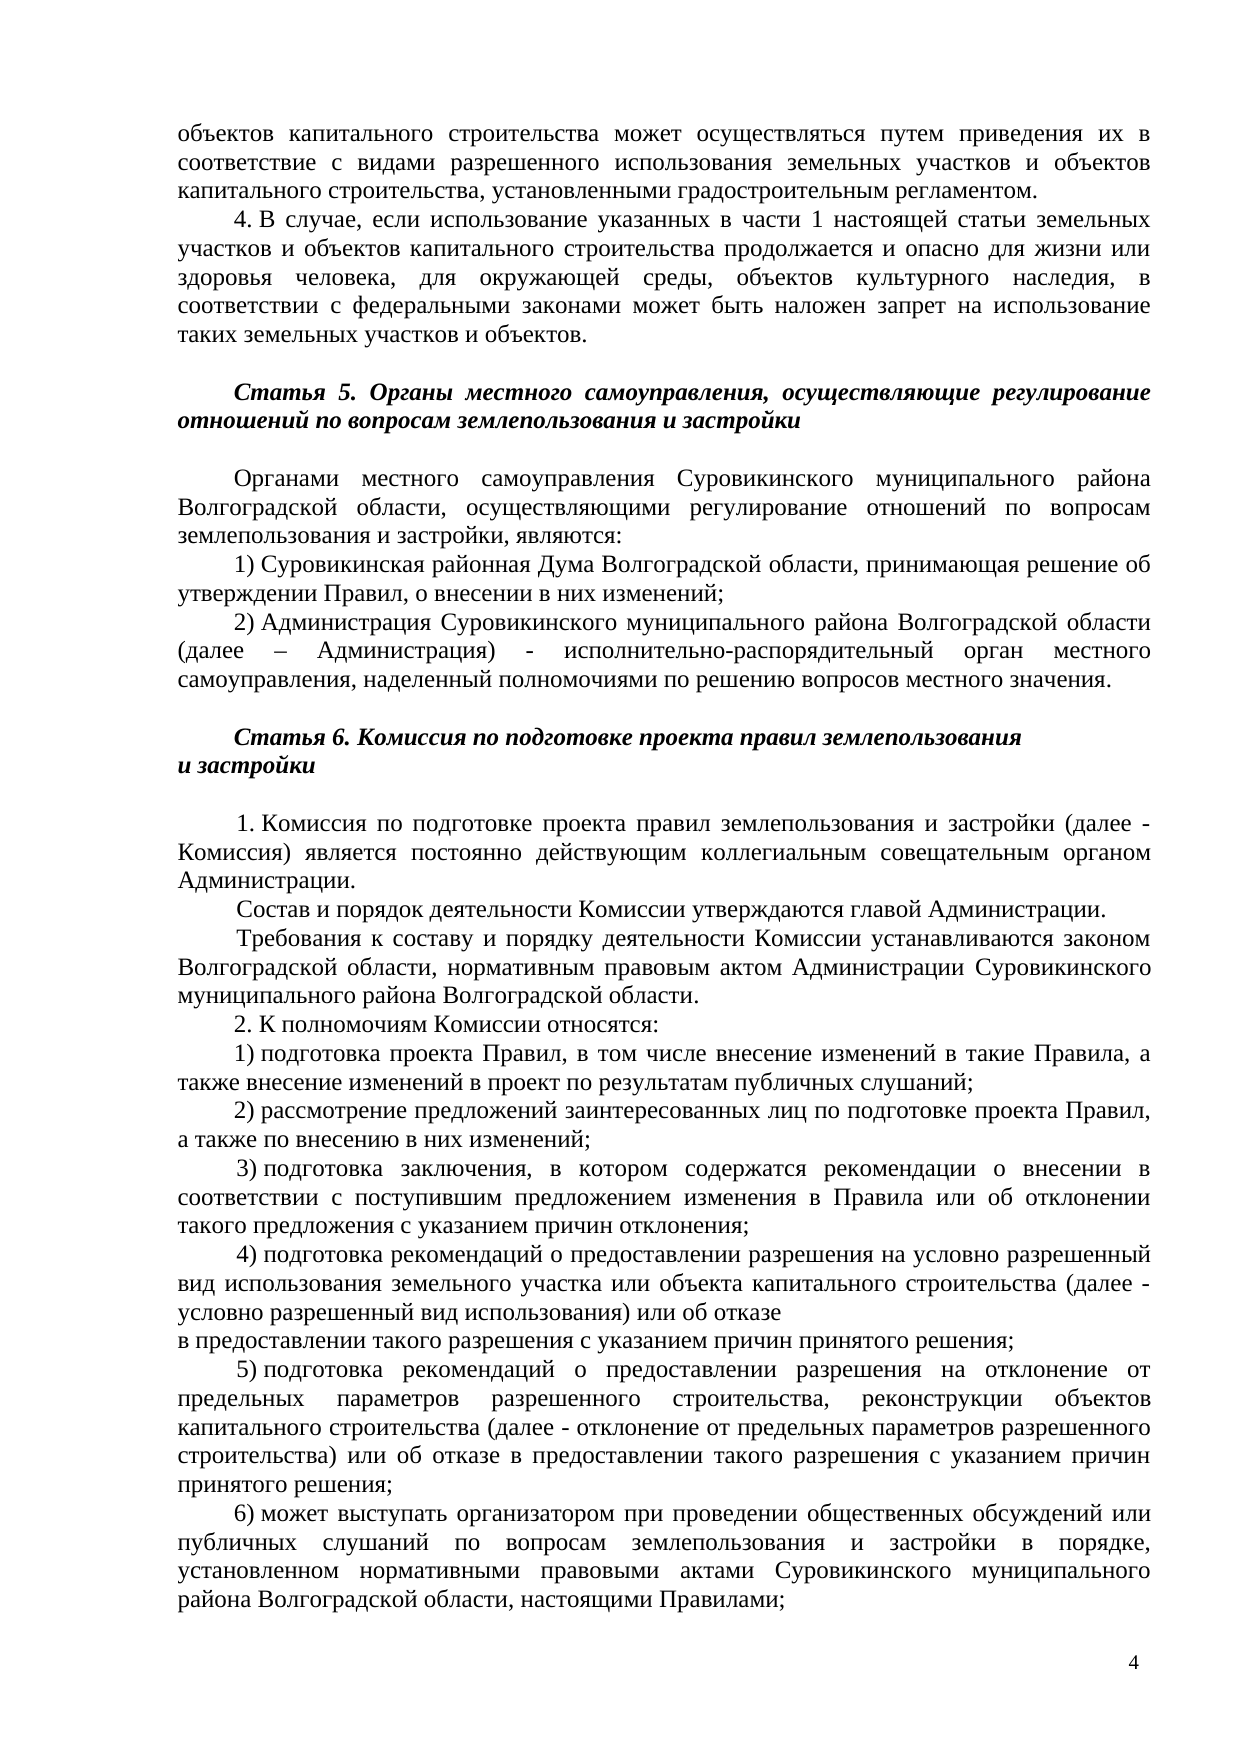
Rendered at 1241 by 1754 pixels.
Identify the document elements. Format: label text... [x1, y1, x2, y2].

text Органами местного самоуправления Суровикинского муниципального района Волгоградской области, осуществляющими регулирование отношений по вопросам землепользования и застройки, являются: [177, 463, 1152, 549]
text 4) подготовка рекомендаций о предоставлении разрешения на условно разрешенный вид использования земельного участка или объекта капитального строительства (далее - условно разрешенный вид использования) или об отказе в предоставлении такого разрешения с указанием причин принятого решения; [177, 1239, 1152, 1354]
text 3) подготовка заключения, в котором содержатся рекомендации о внесении в соответствии с поступившим предложением изменения в Правила или об отклонении такого предложения с указанием причин отклонения; [177, 1153, 1152, 1239]
text 2. К полномочиям Комиссии относятся: [177, 1009, 1152, 1038]
text 2) рассмотрение предложений заинтересованных лиц по подготовке проекта Правил, а также по внесению в них изменений; [177, 1096, 1152, 1153]
text Состав и порядок деятельности Комиссии утверждаются главой Администрации. [177, 894, 1152, 923]
text Статья 5. Органы местного самоуправления, осуществляющие регулирование отношений по вопросам землепользования и застройки [177, 377, 1152, 434]
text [177, 118, 1152, 204]
text 1. Комиссия по подготовке проекта правил землепользования и застройки (далее - Комиссия) является постоянно действующим коллегиальным совещательным органом Администрации. [177, 808, 1152, 894]
text 1) Суровикинская районная Дума Волгоградской области, принимающая решение об утверждении Правил, о внесении в них изменений; [177, 549, 1152, 607]
text Требования к составу и порядку деятельности Комиссии устанавливаются законом Волгоградской области, нормативным правовым актом Администрации Суровикинского муниципального района Волгоградской области. [177, 923, 1152, 1009]
text 2) Администрация Суровикинского муниципального района Волгоградской области (далее – Администрация) - исполнительно-распорядительный орган местного самоуправления, наделенный полномочиями по решению вопросов местного значения. [177, 607, 1152, 693]
text Статья 6. Комиссия по подготовке проекта правил землепользования и застройки [177, 722, 1152, 779]
text 4. В случае, если использование указанных в части 1 настоящей статьи земельных участков и объектов капитального строительства продолжается и опасно для жизни или здоровья человека, для окружающей среды, объектов культурного наследия, в соответствии с федеральными законами может быть наложен запрет на использование таких земельных участков и объектов. [177, 204, 1152, 348]
text 5) подготовка рекомендаций о предоставлении разрешения на отклонение от предельных параметров разрешенного строительства, реконструкции объектов капитального строительства (далее - отклонение от предельных параметров разрешенного строительства) или об отказе в предоставлении такого разрешения с указанием причин принятого решения; [177, 1354, 1152, 1498]
text 6) может выступать организатором при проведении общественных обсуждений или публичных слушаний по вопросам землепользования и застройки в порядке, установленном нормативными правовыми актами Суровикинского муниципального района Волгоградской области, настоящими Правилами; [177, 1498, 1152, 1613]
text 1) подготовка проекта Правил, в том числе внесение изменений в такие Правила, а также внесение изменений в проект по результатам публичных слушаний; [177, 1038, 1152, 1096]
